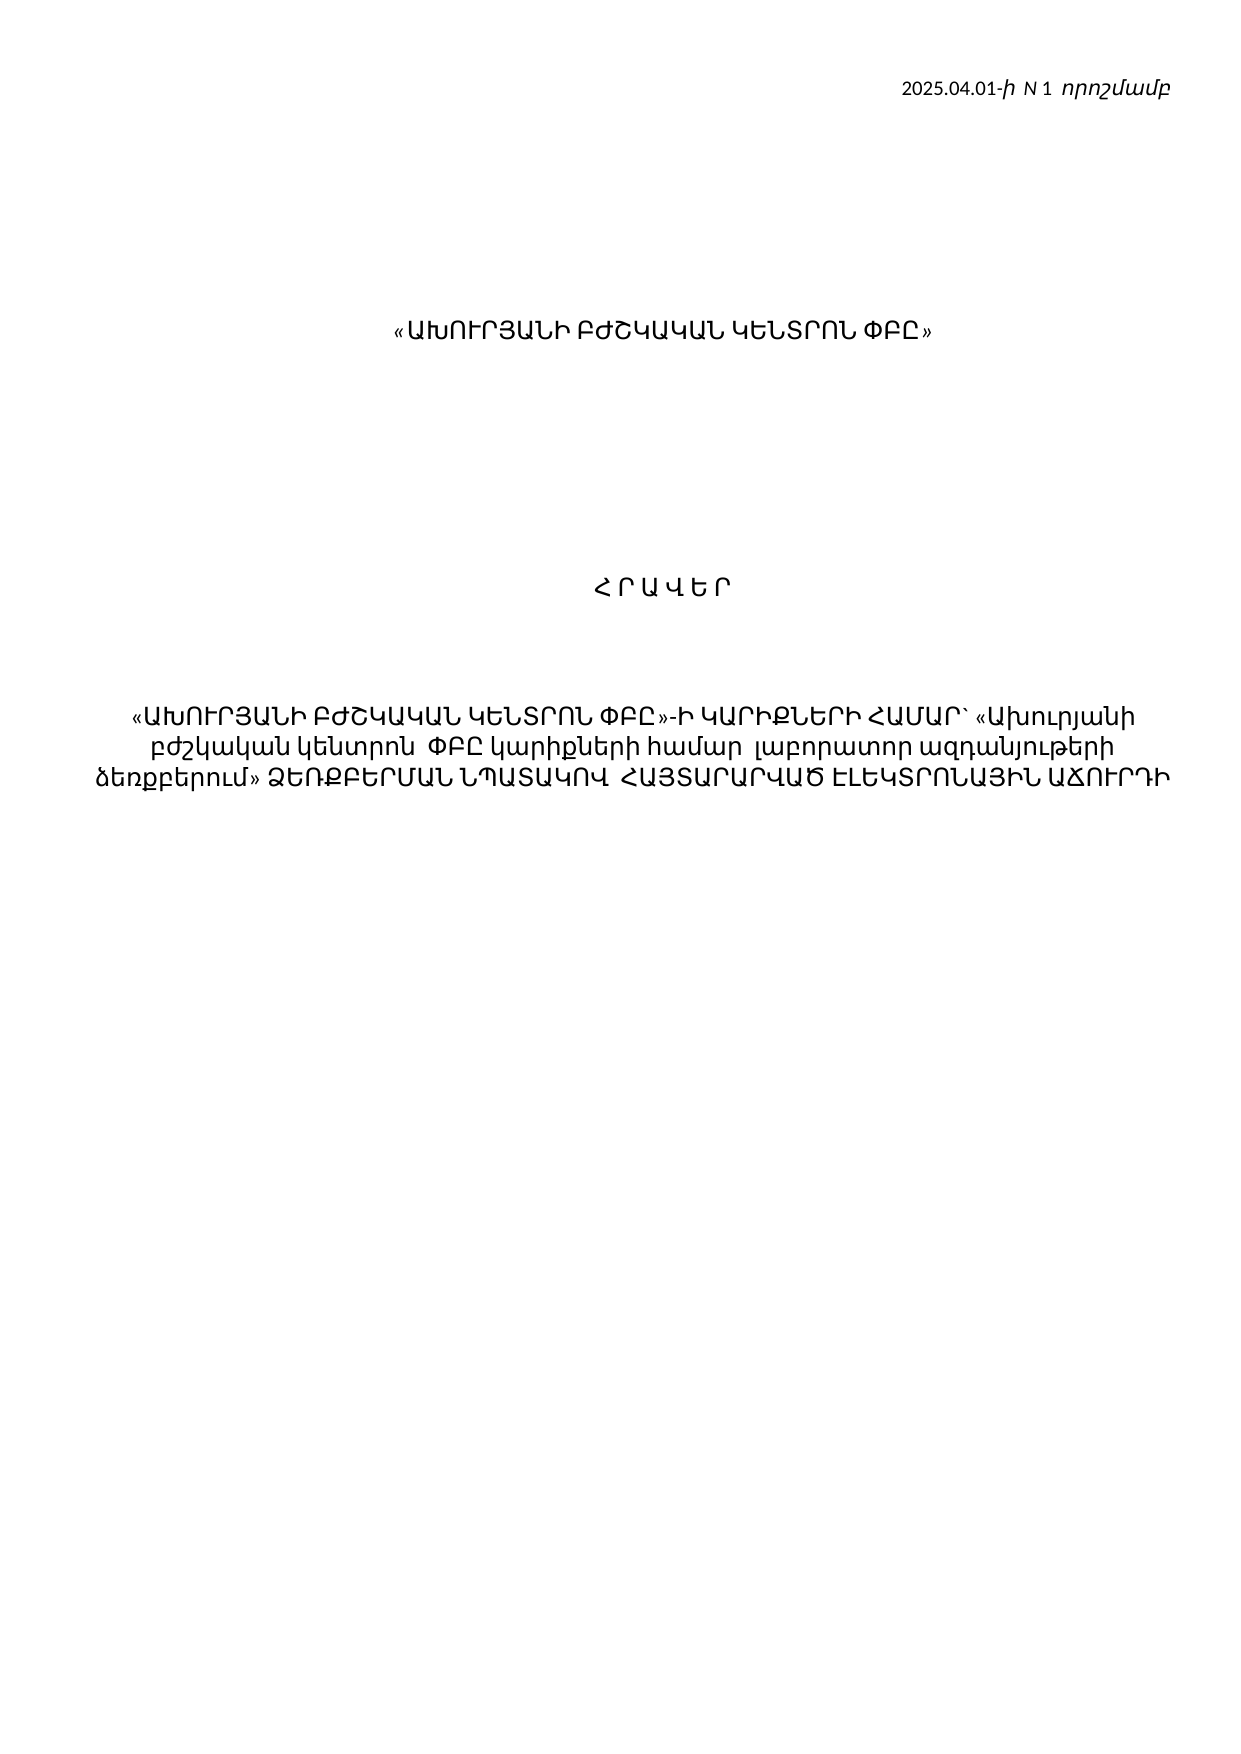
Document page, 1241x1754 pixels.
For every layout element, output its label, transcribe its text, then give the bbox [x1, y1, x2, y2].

text 2025.04.01 -ի N 1 որոշմամբ [94, 75, 1171, 100]
text Հ Ր Ա Վ Ե Ր [94, 572, 1172, 602]
text «ԱԽՈՒՐՅԱՆԻ ԲԺՇԿԱԿԱՆ ԿԵՆՏՐՈՆ ՓԲԸ»-Ի ԿԱՐԻՔՆԵՐԻ ՀԱՄԱՐ` «Ախուրյանի բժշկական կենտրոն ՓԲԸ կարիքների համար լաբորատոր ազդանյութերի ձեռքբերում» ՁԵՌՔԲԵՐՄԱՆ ՆՊԱՏԱԿՈՎ ՀԱՅՏԱՐԱՐՎԱԾ ԷԼԵԿՏՐՈՆԱՅԻՆ ԱՃՈՒՐԴԻ [94, 701, 1172, 792]
text « ԱԽՈՒՐՅԱՆԻ ԲԺՇԿԱԿԱՆ ԿԵՆՏՐՈՆ ՓԲԸ» [94, 316, 1172, 346]
